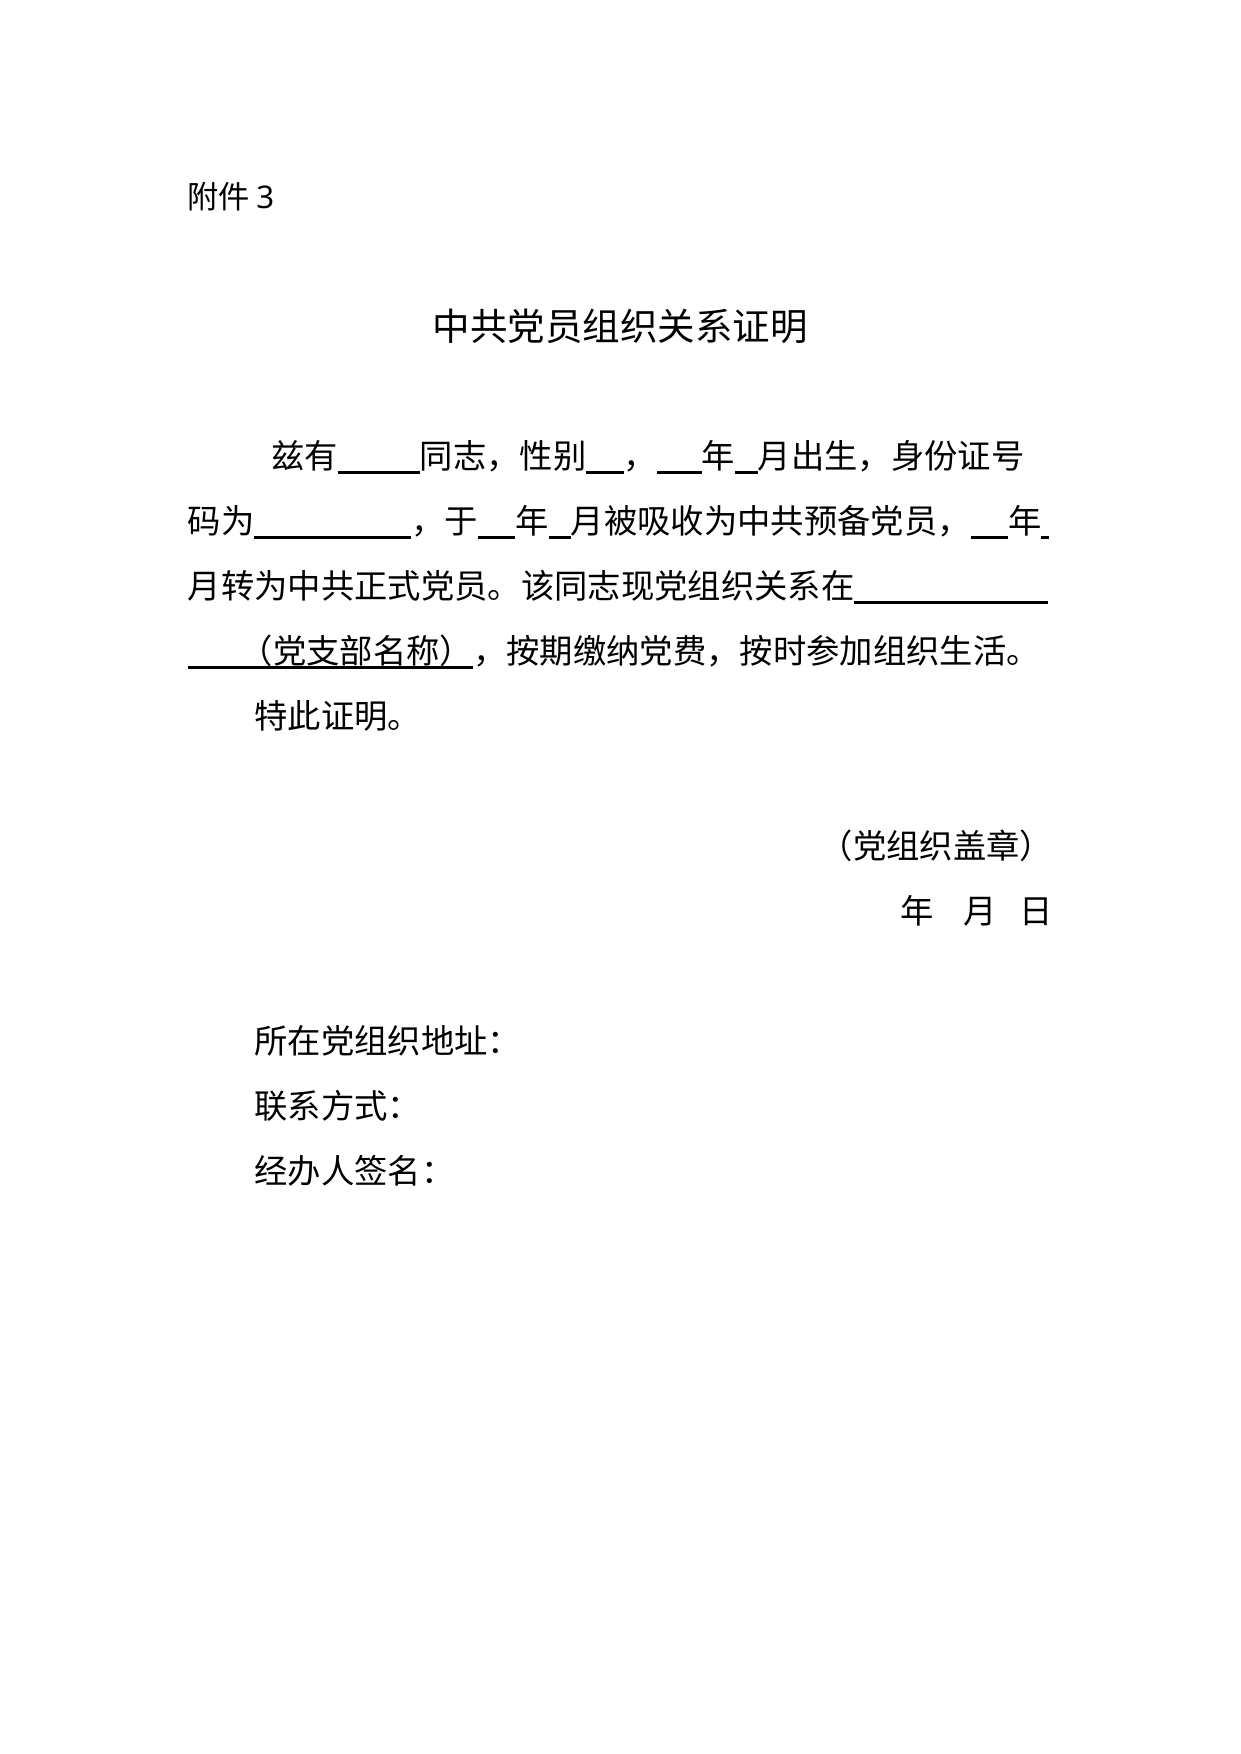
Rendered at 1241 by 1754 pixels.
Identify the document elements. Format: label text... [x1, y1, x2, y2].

text （党组织盖章） [187, 812, 1053, 877]
text 所在党组织地址： [187, 1007, 1053, 1072]
text （党支部名称），按期缴纳党费，按时参加组织生活。 [187, 617, 1053, 682]
text 特此证明。 [187, 682, 1053, 747]
text 联系方式： [187, 1072, 1053, 1137]
text 经办人签名： [187, 1137, 1053, 1202]
text 年 月 日 [187, 877, 1053, 942]
text 附件3 [187, 162, 1053, 227]
text 中共党员组织关系证明 [187, 292, 1053, 357]
text 兹有 同志，性别 ， 年 月出生，身份证号码为 ，于 年 月被吸收为中共预备党员， 年 月转为中共正式党员。该同志现党组织关系在 [187, 422, 1053, 617]
